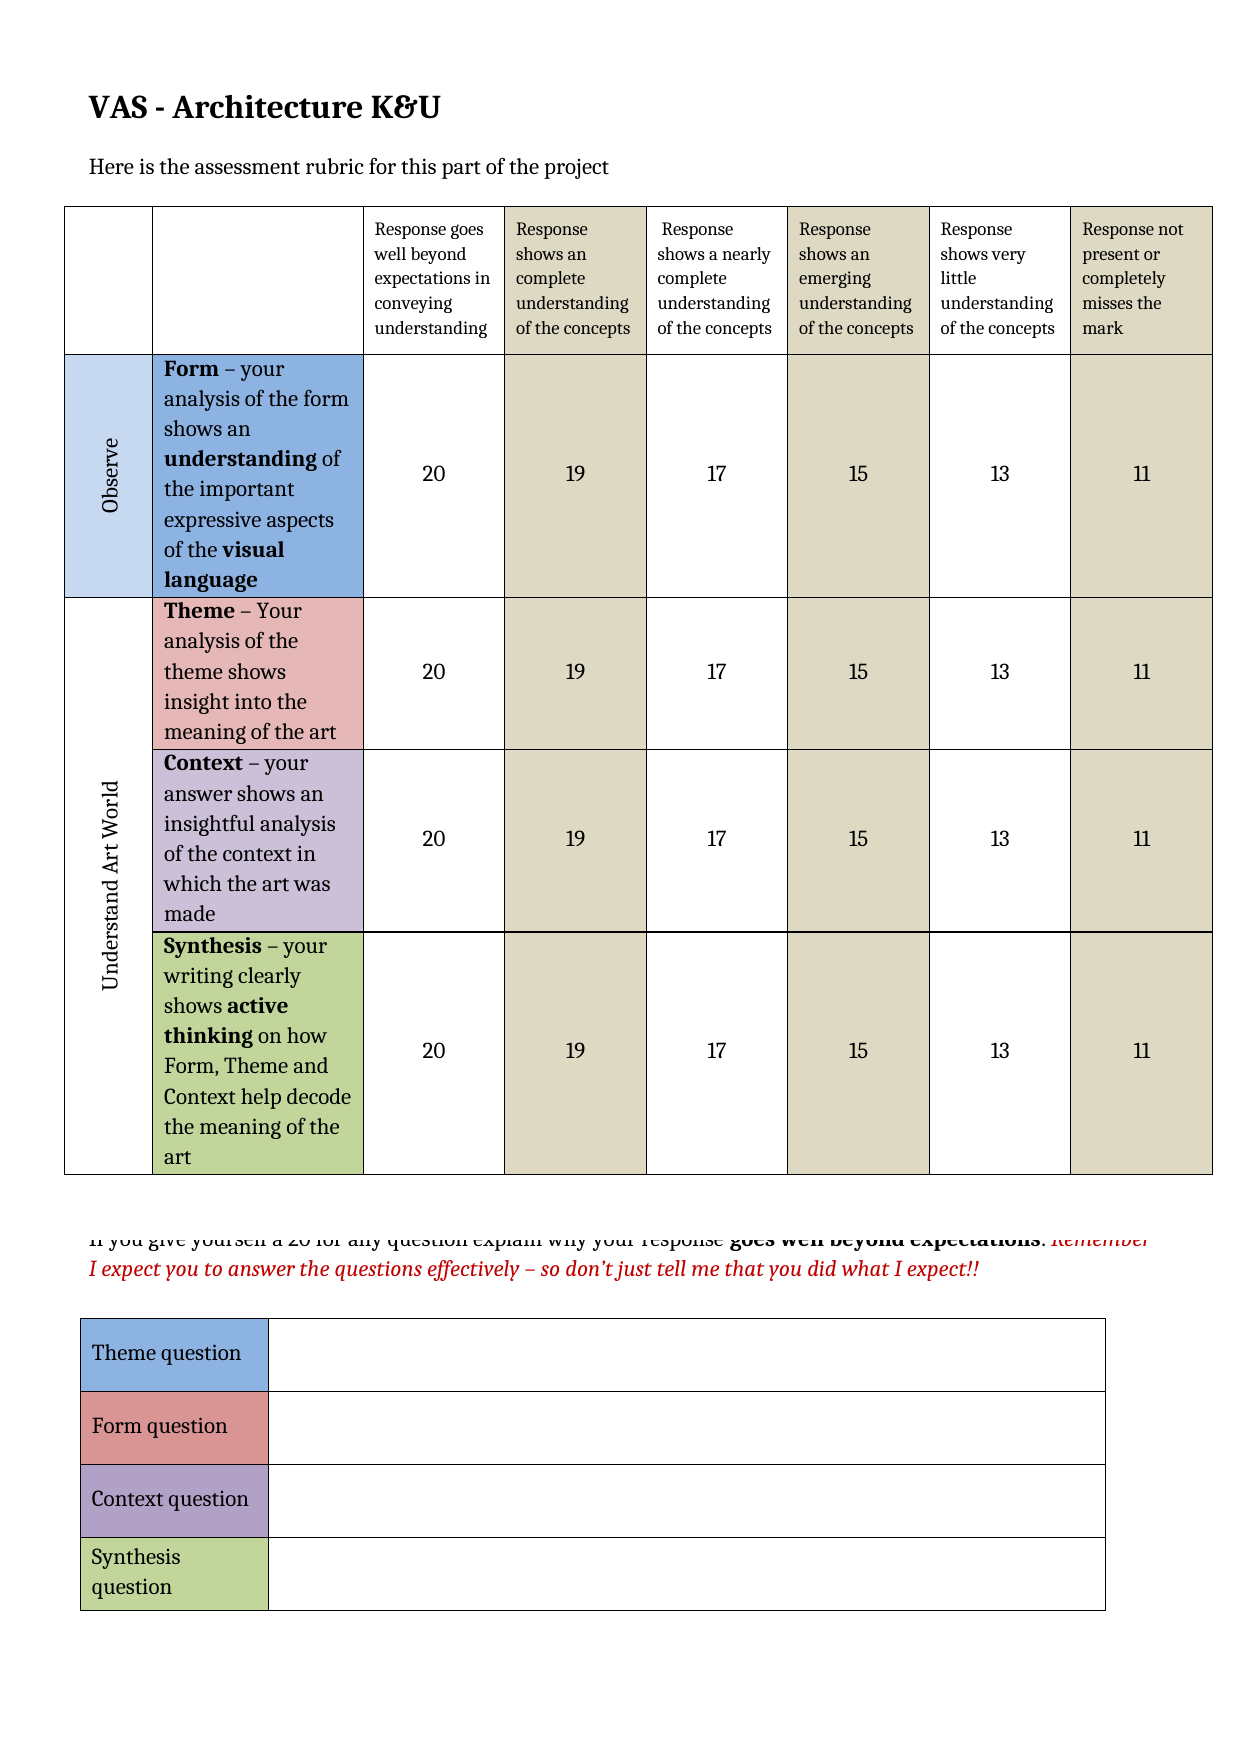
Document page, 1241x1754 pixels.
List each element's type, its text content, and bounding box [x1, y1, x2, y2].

text Here is the assessment rubric for this part of the project [89, 153, 1152, 180]
text VAS - Architecture K&U [89, 89, 1152, 127]
text If you give yourself a 20 for any question explain why your response goes well beyond expectations. Remember I expect you to answer the questions effectively – so don’t just tell me that you did what I expect!! [89, 1240, 1152, 1282]
